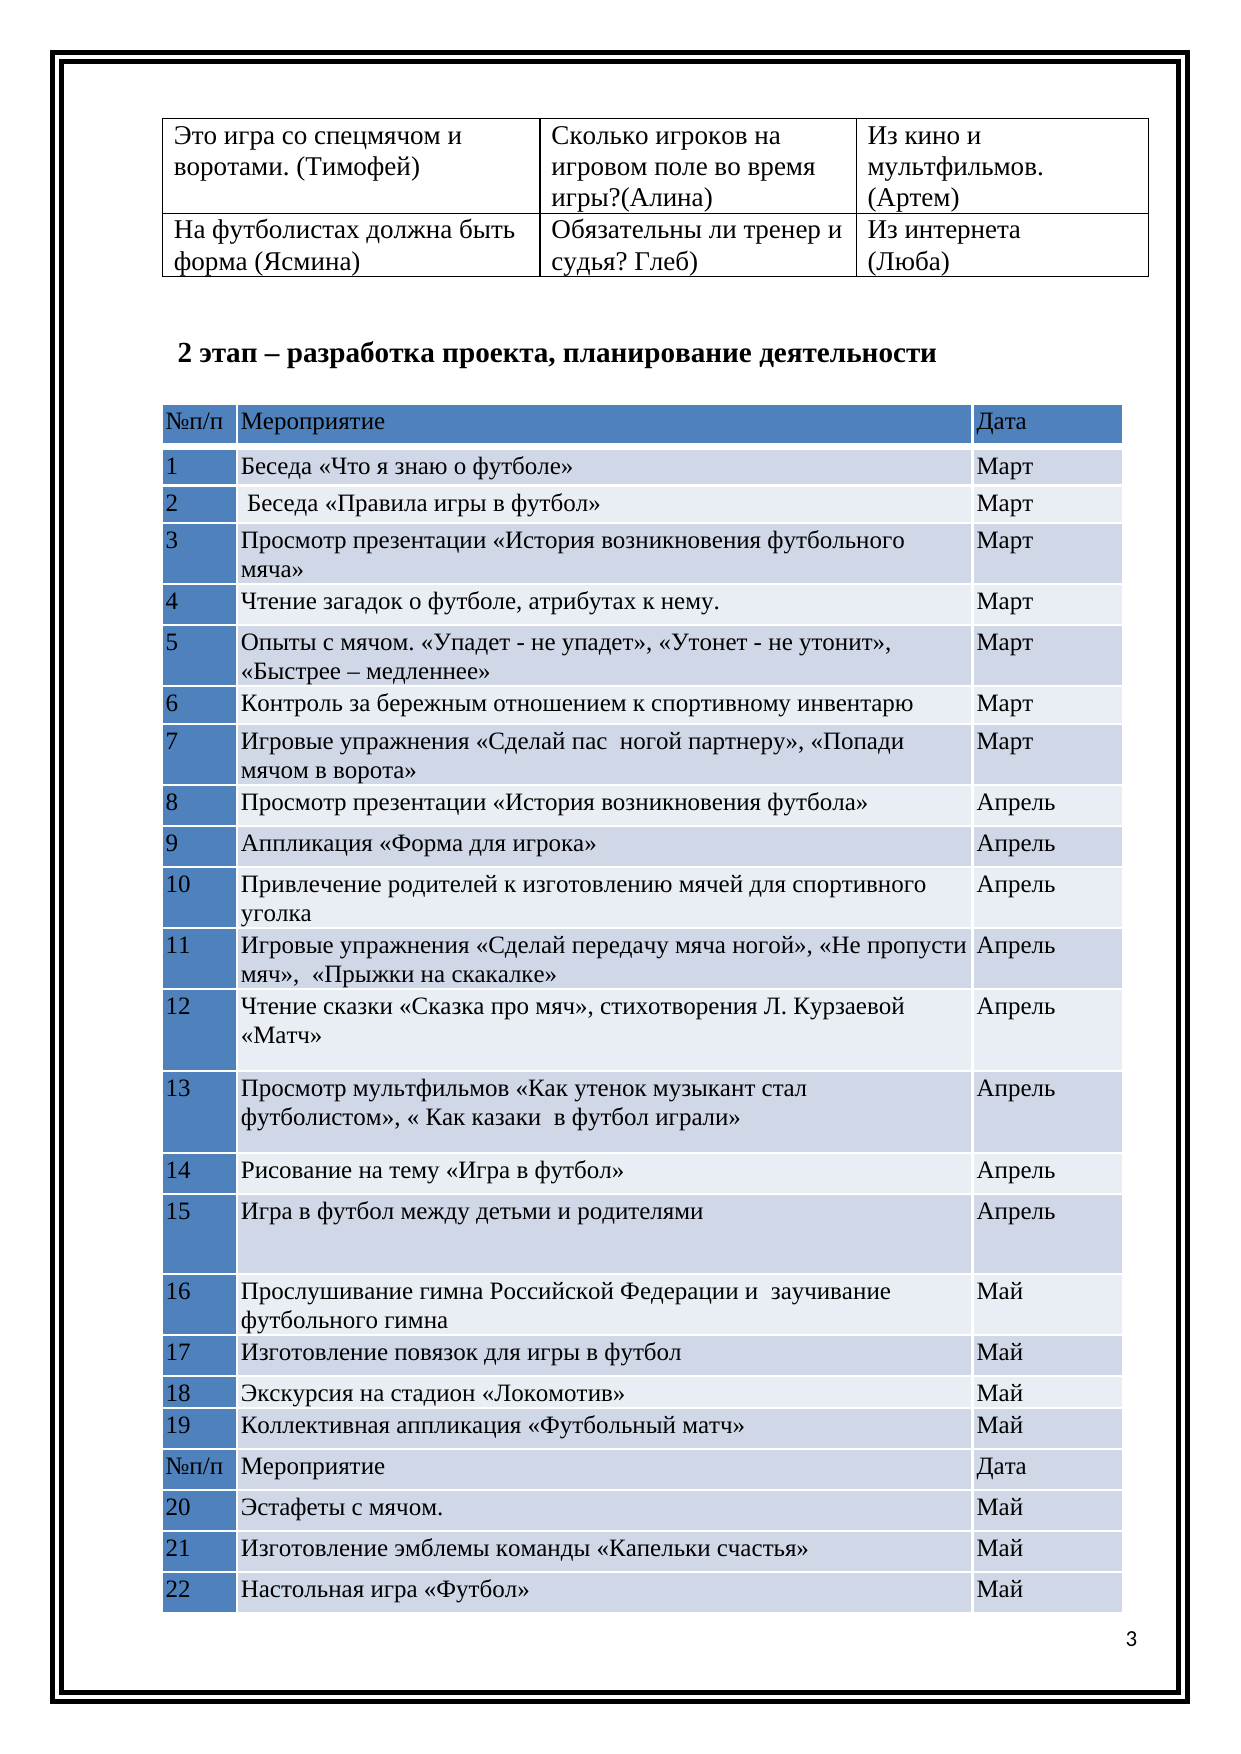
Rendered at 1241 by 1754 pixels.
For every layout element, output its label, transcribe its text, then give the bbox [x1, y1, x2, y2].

table_cell Настольная игра «Футбол» [238, 1573, 971, 1612]
table_cell Это игра со спецмячом и воротами. (Тимофей) [163, 119, 539, 213]
table_cell 1 [163, 450, 236, 484]
table_cell 17 [163, 1336, 236, 1375]
table_cell Сколько игроков на игровом поле во время игры?(Алина) [541, 119, 856, 213]
table_cell Просмотр презентации «История возникновения футбольного мяча» [238, 524, 971, 583]
table_cell Май [974, 1573, 1122, 1612]
table_cell Игра в футбол между детьми и родителями [238, 1195, 971, 1273]
table_cell Апрель [974, 1072, 1122, 1152]
table_cell На футболистах должна быть форма (Ясмина) [163, 214, 539, 276]
table_cell 18 [163, 1377, 236, 1407]
table_cell Рисование на тему «Игра в футбол» [238, 1154, 971, 1193]
table_cell Мероприятие [238, 1450, 971, 1489]
table_cell Март [974, 687, 1122, 723]
table_cell Аппликация «Форма для игрока» [238, 827, 971, 866]
table_cell Коллективная аппликация «Футбольный матч» [238, 1409, 971, 1448]
table_cell Изготовление эмблемы команды «Капельки счастья» [238, 1532, 971, 1571]
table_cell 22 [163, 1573, 236, 1612]
table_cell Апрель [974, 929, 1122, 988]
table_cell Беседа «Правила игры в футбол» [238, 487, 971, 522]
table_cell Апрель [974, 827, 1122, 866]
table_cell 14 [163, 1154, 236, 1193]
table_cell №п/п [163, 1450, 236, 1489]
table_cell Май [974, 1377, 1122, 1407]
table_cell Апрель [974, 990, 1122, 1070]
table_cell Просмотр мультфильмов «Как утенок музыкант стал футболистом», « Как казаки в футбол играли» [238, 1072, 971, 1152]
table_cell 3 [163, 524, 236, 583]
table_cell Обязательны ли тренер и судья? Глеб) [541, 214, 856, 276]
table_cell Март [974, 450, 1122, 484]
table_cell 2 [163, 487, 236, 522]
table_cell Прослушивание гимна Российской Федерации и заучивание футбольного гимна [238, 1275, 971, 1334]
table_cell Изготовление повязок для игры в футбол [238, 1336, 971, 1375]
table_cell 21 [163, 1532, 236, 1571]
table_cell Дата [974, 1450, 1122, 1489]
table_cell 15 [163, 1195, 236, 1273]
table_cell Апрель [974, 868, 1122, 927]
table_cell Март [974, 487, 1122, 522]
table_cell Март [974, 585, 1122, 624]
table_cell 11 [163, 929, 236, 988]
table_cell Апрель [974, 786, 1122, 825]
table_cell Контроль за бережным отношением к спортивному инвентарю [238, 687, 971, 723]
table_cell Из кино и мультфильмов. (Артем) [857, 119, 1148, 213]
table_cell Просмотр презентации «История возникновения футбола» [238, 786, 971, 825]
table_header Мероприятие [238, 405, 971, 443]
table_cell 8 [163, 786, 236, 825]
table_cell Игровые упражнения «Сделай пас ногой партнеру», «Попади мячом в ворота» [238, 725, 971, 784]
table_cell Опыты с мячом. «Упадет - не упадет», «Утонет - не утонит», «Быстрее – медленнее» [238, 626, 971, 685]
table_cell 12 [163, 990, 236, 1070]
table_cell 4 [163, 585, 236, 624]
table_header №п/п [163, 405, 236, 443]
table_cell 10 [163, 868, 236, 927]
table_cell Май [974, 1532, 1122, 1571]
table_cell Беседа «Что я знаю о футболе» [238, 450, 971, 484]
table_cell Март [974, 524, 1122, 583]
table_header Дата [974, 405, 1122, 443]
table_cell 6 [163, 687, 236, 723]
table_cell 19 [163, 1409, 236, 1448]
table_cell Экскурсия на стадион «Локомотив» [238, 1377, 971, 1407]
table_cell Эстафеты с мячом. [238, 1491, 971, 1530]
table_cell Привлечение родителей к изготовлению мячей для спортивного уголка [238, 868, 971, 927]
table_cell 20 [163, 1491, 236, 1530]
table_cell Март [974, 725, 1122, 784]
table_cell Из интернета (Люба) [857, 214, 1148, 276]
table_cell 13 [163, 1072, 236, 1152]
table_cell 7 [163, 725, 236, 784]
table_cell Апрель [974, 1195, 1122, 1273]
table_cell 9 [163, 827, 236, 866]
list 2 этап – разработка проекта, планирование деятельности [162, 336, 1137, 369]
table_cell Игровые упражнения «Сделай передачу мяча ногой», «Не пропусти мяч», «Прыжки на скакалке» [238, 929, 971, 988]
table_cell Чтение загадок о футболе, атрибутах к нему. [238, 585, 971, 624]
table_cell Март [974, 626, 1122, 685]
table_cell Май [974, 1336, 1122, 1375]
table_cell Май [974, 1491, 1122, 1530]
table_cell Май [974, 1275, 1122, 1334]
table_cell Май [974, 1409, 1122, 1448]
table_cell 16 [163, 1275, 236, 1334]
table_cell Чтение сказки «Сказка про мяч», стихотворения Л. Курзаевой «Матч» [238, 990, 971, 1070]
table_cell Апрель [974, 1154, 1122, 1193]
table_cell 5 [163, 626, 236, 685]
